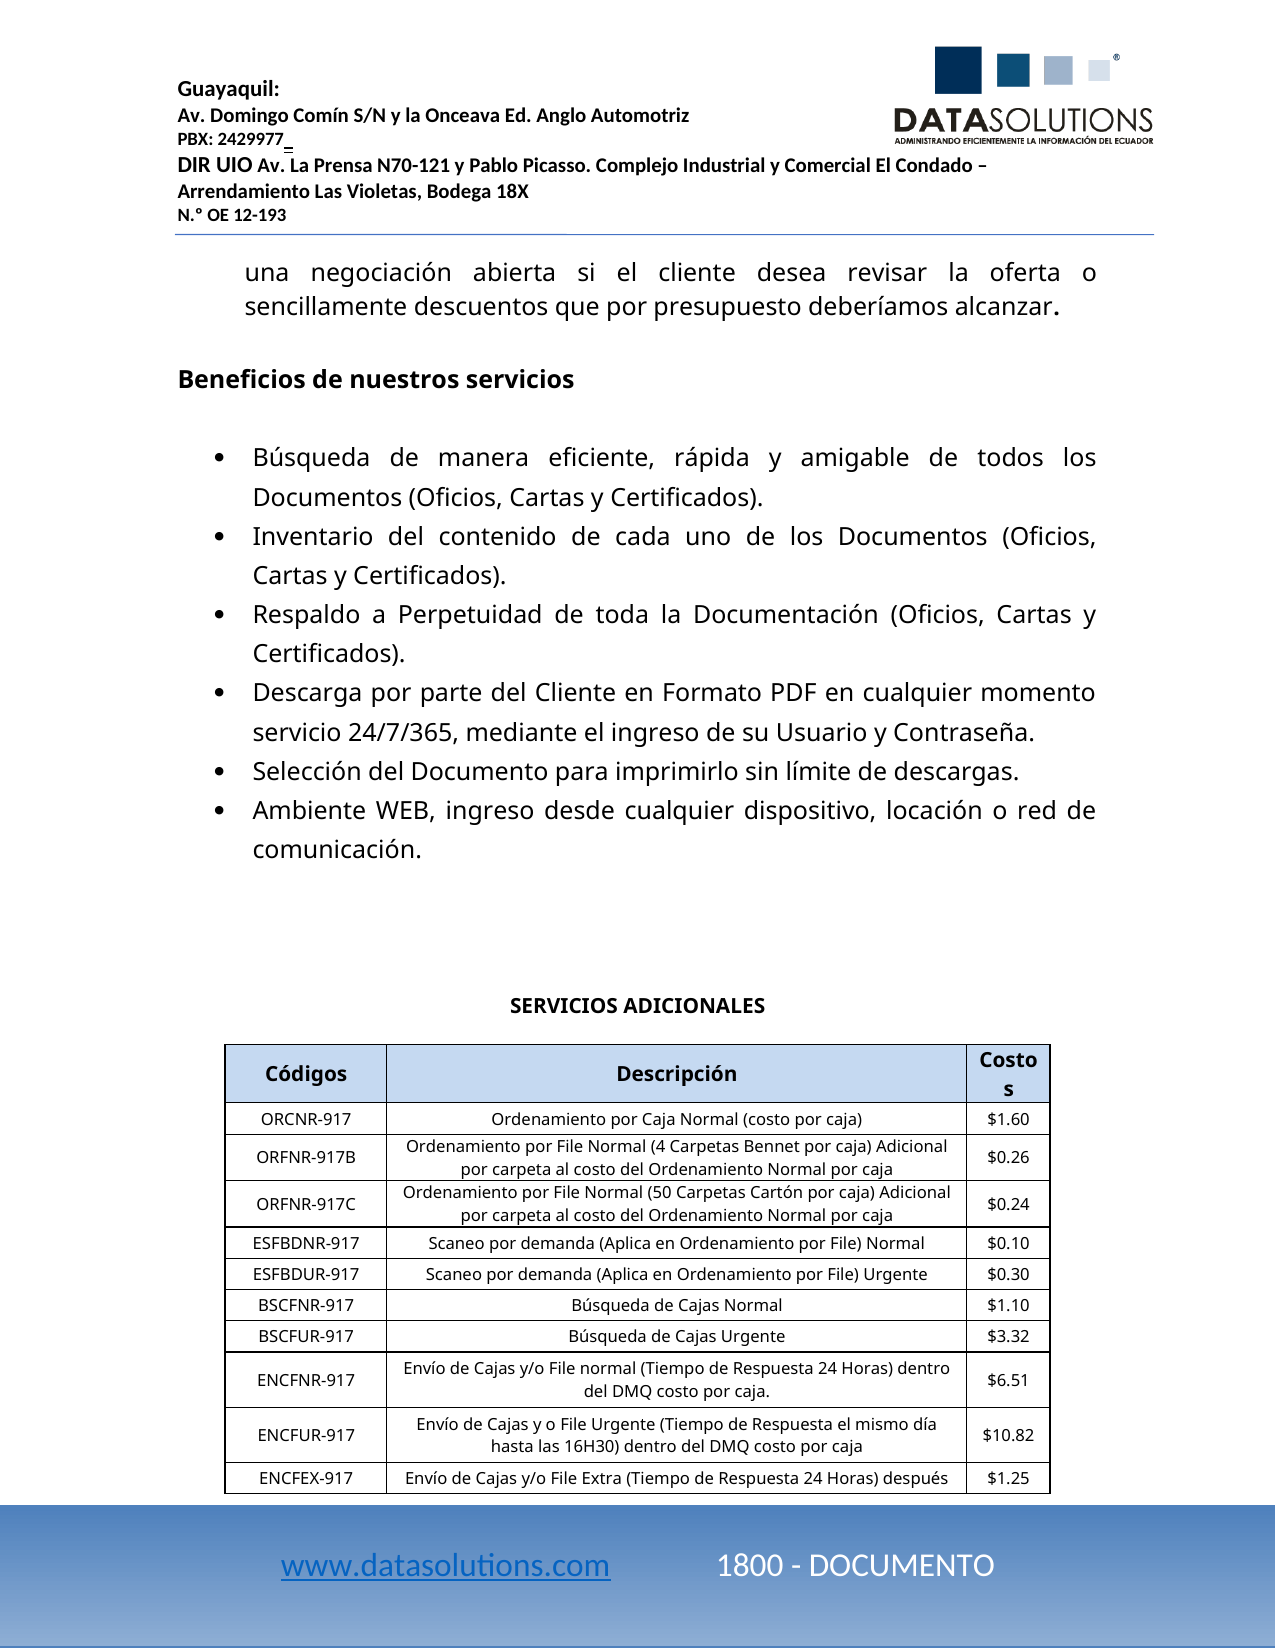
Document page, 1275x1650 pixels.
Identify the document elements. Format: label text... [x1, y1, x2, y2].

table_cell ORFNR-917C [226, 1181, 386, 1226]
list Ambiente WEB, ingreso desde cualquier dispositivo, locación o red de comunicación. [215, 793, 1097, 866]
list Respaldo a Perpetuidad de toda la Documentación (Oficios, Cartas y Certificados). [215, 597, 1097, 670]
text SERVICIOS ADICIONALES [177, 991, 1098, 1019]
table_cell ORCNR-917 [226, 1103, 386, 1133]
table_cell BSCFUR-917 [226, 1321, 386, 1351]
table_cell $3.32 [967, 1321, 1049, 1351]
table_cell ESFBDNR-917 [226, 1228, 386, 1258]
table_cell Envío de Cajas y/o File normal (Tiempo de Respuesta 24 Horas) dentro del DMQ costo por caja. [387, 1353, 966, 1407]
table_cell $0.26 [967, 1135, 1049, 1180]
table_cell Envío de Cajas y/o File Extra (Tiempo de Respuesta 24 Horas) después de las 5 cajas [387, 1463, 966, 1493]
table_cell $1.60 [967, 1103, 1049, 1133]
table_cell ENCFEX-917 [226, 1463, 386, 1493]
table_cell BSCFNR-917 [226, 1290, 386, 1320]
table_header Costos [967, 1045, 1049, 1102]
table_cell $0.30 [967, 1259, 1049, 1289]
table_cell ESFBDUR-917 [226, 1259, 386, 1289]
table_cell ORFNR-917B [226, 1135, 386, 1180]
table_header Códigos [226, 1045, 386, 1102]
list Selección del Documento para imprimirlo sin límite de descargas. [215, 753, 1097, 787]
picture [892, 42, 1155, 148]
table_cell $1.10 [967, 1290, 1049, 1320]
table_cell Envío de Cajas y o File Urgente (Tiempo de Respuesta el mismo día hasta las 16H30) dentro del DMQ costo por caja [387, 1408, 966, 1462]
table_cell $0.10 [967, 1228, 1049, 1258]
list Descarga por parte del Cliente en Formato PDF en cualquier momento servicio 24/7/365, mediante el ingreso de su Usuario y Contraseña. [215, 675, 1097, 748]
table_cell $0.24 [967, 1181, 1049, 1226]
table_cell ENCFNR-917 [226, 1353, 386, 1407]
table_cell Ordenamiento por File Normal (50 Carpetas Cartón por caja) Adicional por carpeta al costo del Ordenamiento Normal por caja [387, 1181, 966, 1226]
table_header Descripción [387, 1045, 966, 1102]
table_cell Scaneo por demanda (Aplica en Ordenamiento por File) Urgente [387, 1259, 966, 1289]
text Beneficios de nuestros servicios [177, 362, 1097, 396]
table_cell Búsqueda de Cajas Urgente [387, 1321, 966, 1351]
table_cell Ordenamiento por File Normal (4 Carpetas Bennet por caja) Adicional por carpeta al costo del Ordenamiento Normal por caja [387, 1135, 966, 1180]
list Búsqueda de manera eficiente, rápida y amigable de todos los Documentos (Oficios, Cartas y Certificados). [215, 440, 1097, 513]
table_cell $6.51 [967, 1353, 1049, 1407]
table_cell $1.25 [967, 1463, 1049, 1493]
list Inventario del contenido de cada uno de los Documentos (Oficios, Cartas y Certificados). [215, 518, 1097, 592]
table_cell ENCFUR-917 [226, 1408, 386, 1462]
table_cell Búsqueda de Cajas Normal [387, 1290, 966, 1320]
table_cell Scaneo por demanda (Aplica en Ordenamiento por File) Normal [387, 1228, 966, 1258]
table_cell $10.82 [967, 1408, 1049, 1462]
table_cell Ordenamiento por Caja Normal (costo por caja) [387, 1103, 966, 1133]
